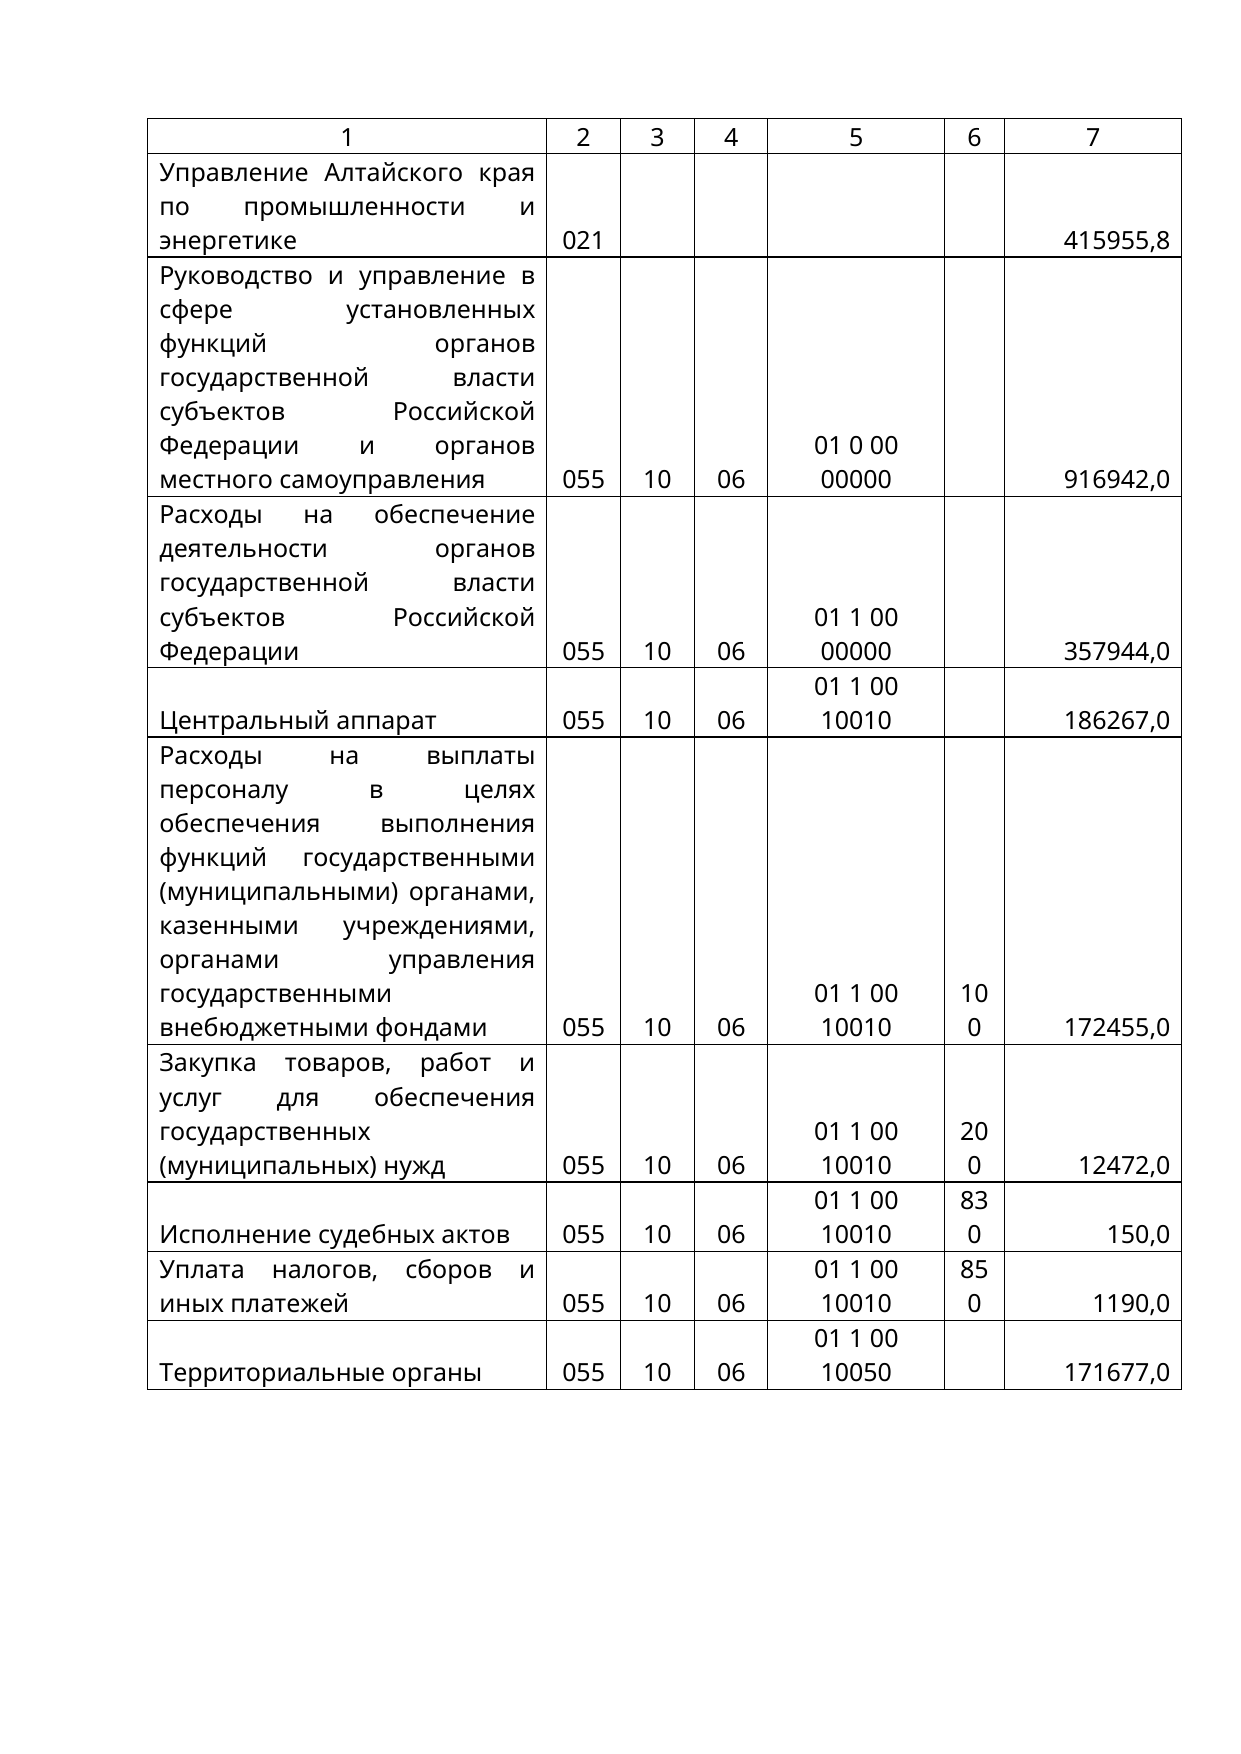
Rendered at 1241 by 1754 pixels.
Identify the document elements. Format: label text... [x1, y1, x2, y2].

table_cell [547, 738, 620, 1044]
table_cell [695, 154, 767, 256]
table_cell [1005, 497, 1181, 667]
table_cell [768, 154, 944, 256]
table_header 3 [621, 119, 694, 153]
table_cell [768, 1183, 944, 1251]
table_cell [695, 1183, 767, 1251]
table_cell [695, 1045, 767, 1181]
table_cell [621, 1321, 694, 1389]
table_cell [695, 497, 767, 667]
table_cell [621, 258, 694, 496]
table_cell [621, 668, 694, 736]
table_header 4 [695, 119, 767, 153]
table_cell 415955,8 [1005, 154, 1181, 256]
table_cell [621, 154, 694, 256]
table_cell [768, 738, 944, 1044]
table_header 2 [547, 119, 620, 153]
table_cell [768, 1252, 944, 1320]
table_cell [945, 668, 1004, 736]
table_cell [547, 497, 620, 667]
table_header 7 [1005, 119, 1181, 153]
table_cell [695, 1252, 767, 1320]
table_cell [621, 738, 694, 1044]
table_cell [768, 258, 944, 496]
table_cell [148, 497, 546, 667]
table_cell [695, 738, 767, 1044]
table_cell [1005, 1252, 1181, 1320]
table_header 1 [148, 119, 546, 153]
table_cell Управление Алтайского края по промышленности и энергетике [148, 154, 546, 256]
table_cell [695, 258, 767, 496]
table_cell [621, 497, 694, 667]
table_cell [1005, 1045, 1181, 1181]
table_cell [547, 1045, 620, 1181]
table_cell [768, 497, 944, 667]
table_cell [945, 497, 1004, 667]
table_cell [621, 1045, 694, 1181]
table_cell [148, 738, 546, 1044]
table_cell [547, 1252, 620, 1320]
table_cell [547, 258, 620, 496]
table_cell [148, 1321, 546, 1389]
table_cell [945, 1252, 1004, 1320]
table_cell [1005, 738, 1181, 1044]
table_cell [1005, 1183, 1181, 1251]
table_cell [945, 154, 1004, 256]
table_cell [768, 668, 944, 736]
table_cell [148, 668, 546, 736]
table_cell 021 [547, 154, 620, 256]
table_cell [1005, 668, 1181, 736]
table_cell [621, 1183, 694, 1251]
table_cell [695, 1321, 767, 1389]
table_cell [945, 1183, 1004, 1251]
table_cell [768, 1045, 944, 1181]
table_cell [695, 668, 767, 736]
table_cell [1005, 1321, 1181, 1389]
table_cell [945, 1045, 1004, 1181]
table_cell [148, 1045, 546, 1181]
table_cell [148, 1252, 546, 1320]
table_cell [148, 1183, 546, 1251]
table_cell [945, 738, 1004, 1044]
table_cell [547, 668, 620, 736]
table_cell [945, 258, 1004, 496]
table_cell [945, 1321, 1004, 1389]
table_header 5 [768, 119, 944, 153]
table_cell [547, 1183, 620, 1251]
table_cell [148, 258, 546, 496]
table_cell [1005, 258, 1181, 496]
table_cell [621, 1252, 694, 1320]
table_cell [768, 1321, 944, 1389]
table_header 6 [945, 119, 1004, 153]
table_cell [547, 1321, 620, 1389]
